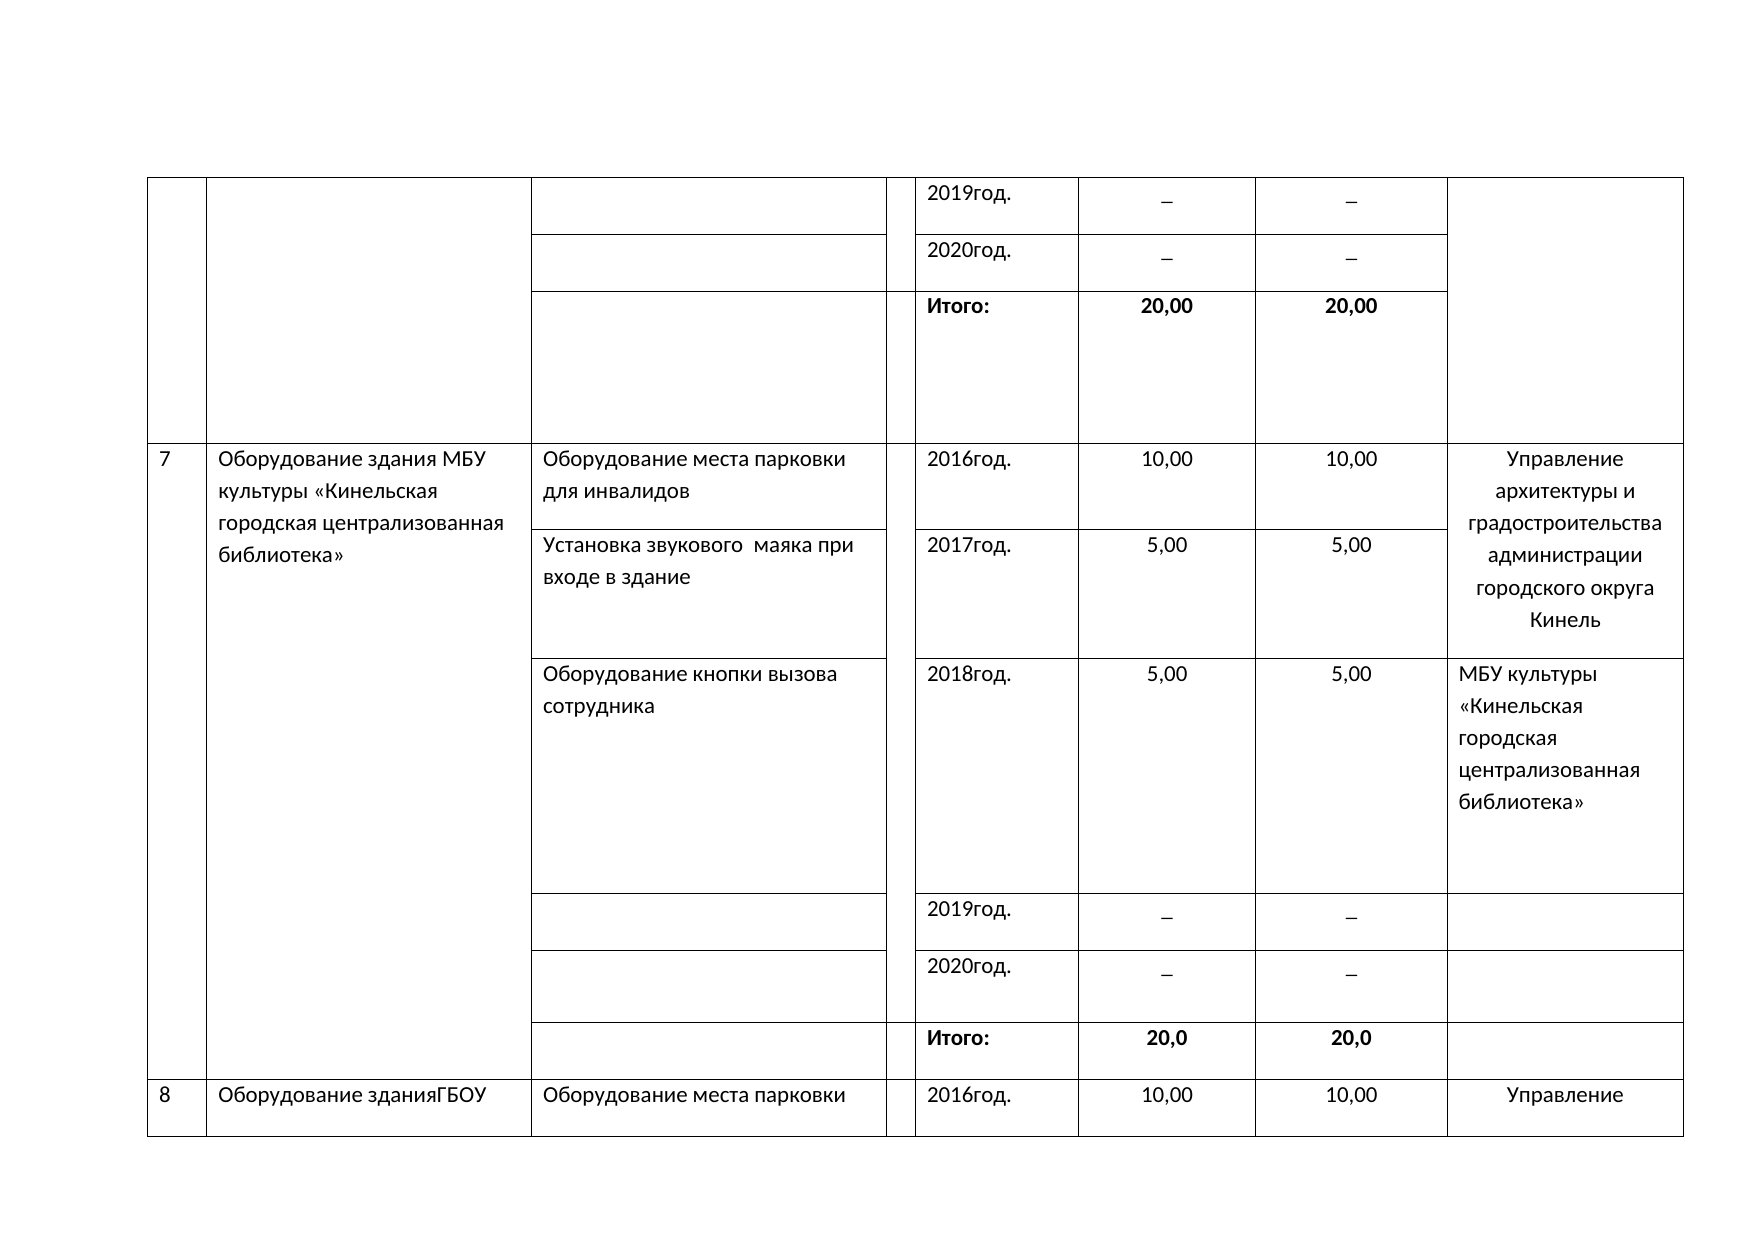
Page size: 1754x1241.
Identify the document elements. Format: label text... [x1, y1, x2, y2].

table_cell _ [1079, 178, 1255, 234]
table_cell _ [1256, 235, 1447, 291]
table_cell 20,0 [1079, 1023, 1255, 1079]
table_cell 5,00 [1256, 659, 1447, 893]
table_cell 2019год. [916, 178, 1078, 234]
table_cell 2016год. [916, 444, 1078, 529]
table_cell _ [1256, 894, 1447, 950]
table_cell Установка звукового маяка при входе в здание [532, 530, 886, 658]
table_cell Итого: [916, 1023, 1078, 1079]
table_cell Итого: [916, 292, 1078, 443]
table_cell 5,00 [1079, 659, 1255, 893]
table_cell Оборудование здания МБУ культуры «Кинельская городская централизованная библиотека» [207, 444, 531, 1079]
table_cell 10,00 [1256, 444, 1447, 529]
table_cell [532, 951, 886, 1022]
table_cell 10,00 [1079, 1080, 1255, 1136]
table_cell [887, 292, 915, 443]
table_cell [532, 1023, 886, 1079]
table_cell [887, 444, 915, 1022]
table_cell [1448, 1023, 1683, 1079]
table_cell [532, 1080, 886, 1136]
table_cell 7 [148, 444, 206, 1079]
table_cell [1448, 951, 1683, 1022]
table_cell [532, 235, 886, 291]
table_cell 5,00 [1256, 530, 1447, 658]
table_cell [532, 894, 886, 950]
table_cell МБУ культуры «Кинельская городская централизованная библиотека» [1448, 659, 1683, 893]
table_cell 2016год. [916, 1080, 1078, 1136]
table_cell 2020год. [916, 951, 1078, 1022]
table_cell 2018год. [916, 659, 1078, 893]
table_cell 8 [148, 1080, 206, 1136]
table_cell _ [1256, 178, 1447, 234]
table_cell 20,00 [1256, 292, 1447, 443]
table_cell [532, 178, 886, 234]
table_cell 20,0 [1256, 1023, 1447, 1079]
table_cell 2017год. [916, 530, 1078, 658]
table_cell Управление архитектуры и градостроительства администрации городского округа Кинель [1448, 444, 1683, 658]
table_cell [887, 1080, 915, 1136]
table_cell 10,00 [1079, 444, 1255, 529]
table_cell Оборудование места парковки для инвалидов [532, 444, 886, 529]
table_cell 2019год. [916, 894, 1078, 950]
table_cell _ [1079, 235, 1255, 291]
table_cell [1448, 894, 1683, 950]
table_cell 2020год. [916, 235, 1078, 291]
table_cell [1448, 1080, 1683, 1136]
table_cell 20,00 [1079, 292, 1255, 443]
table_cell [532, 292, 886, 443]
table_cell 5,00 [1079, 530, 1255, 658]
table_cell Оборудование кнопки вызова сотрудника [532, 659, 886, 893]
table_cell 10,00 [1256, 1080, 1447, 1136]
table_cell [887, 1023, 915, 1079]
table_cell _ [1079, 951, 1255, 1022]
table_cell _ [1256, 951, 1447, 1022]
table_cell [207, 1080, 531, 1136]
table_cell _ [1079, 894, 1255, 950]
